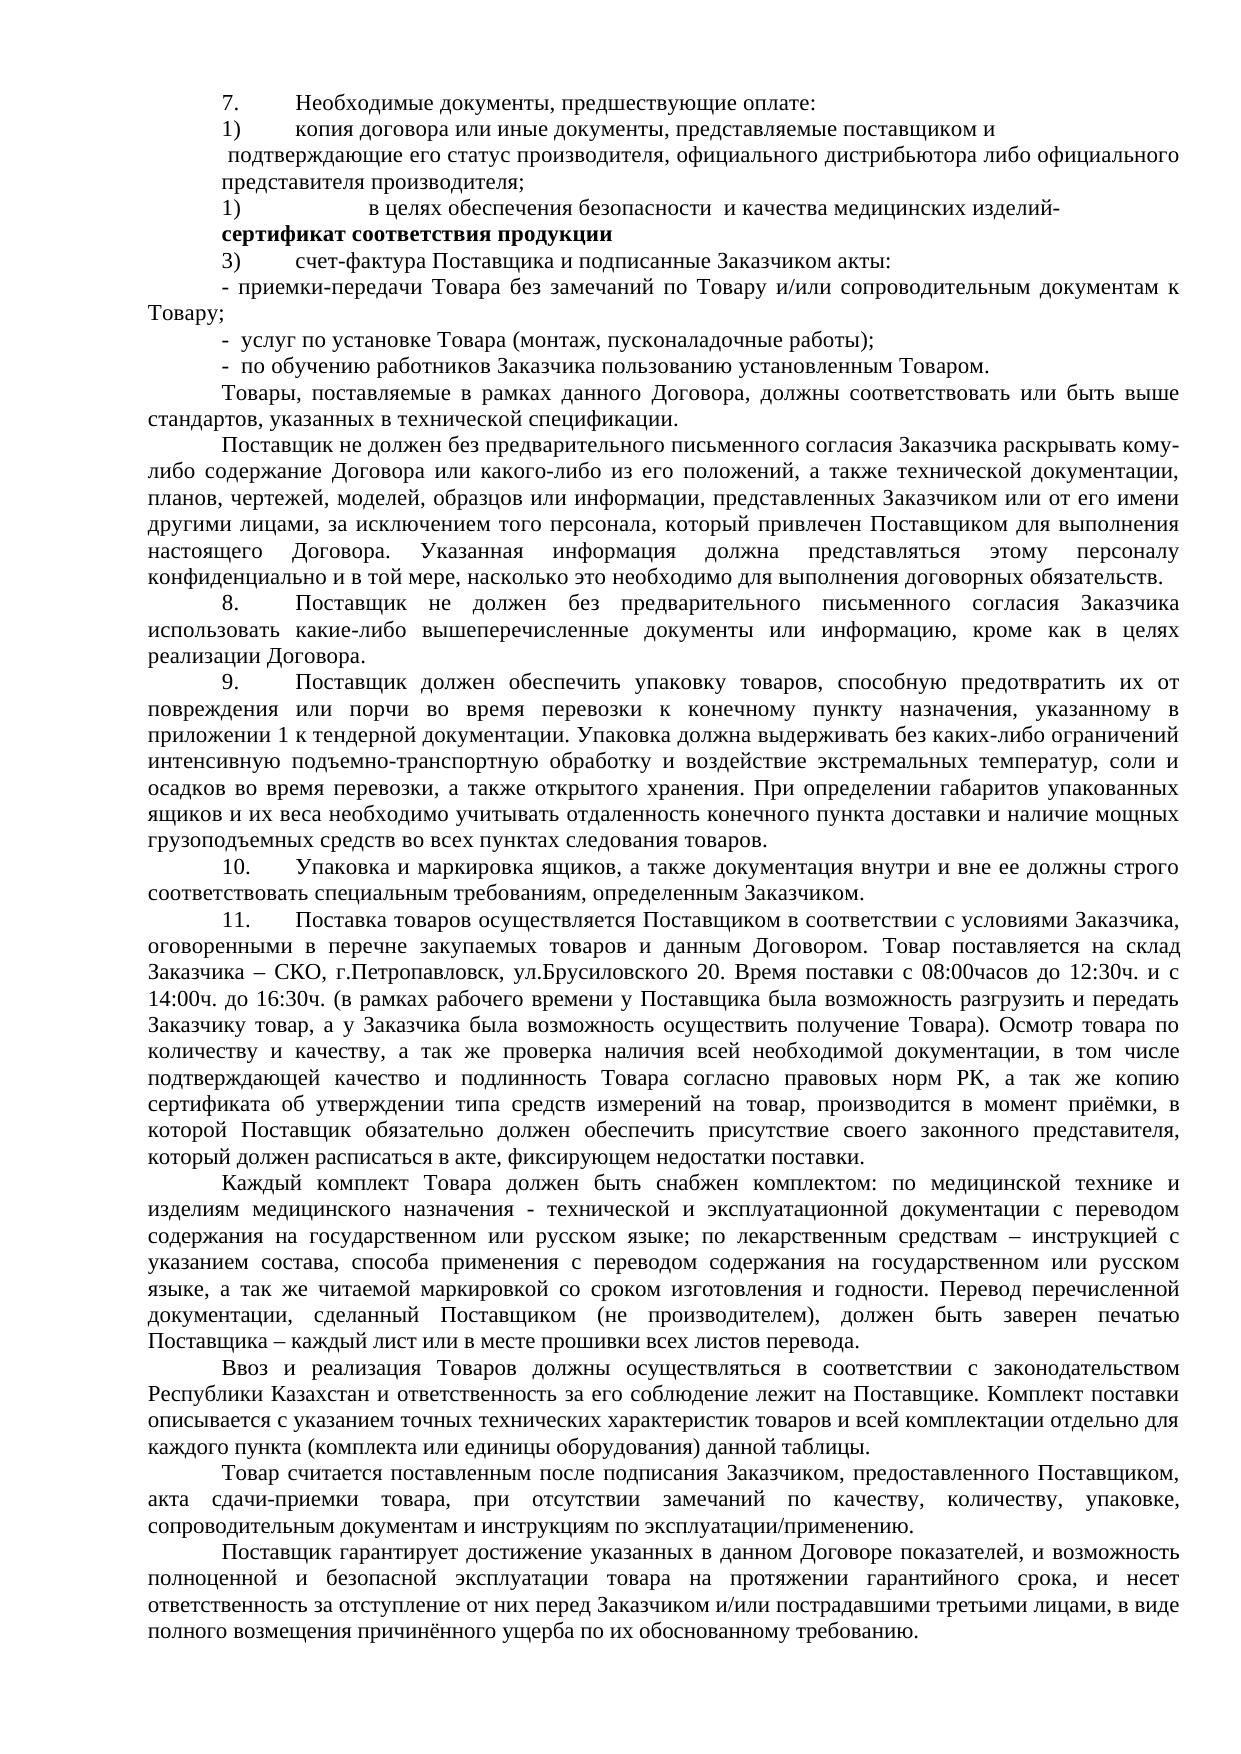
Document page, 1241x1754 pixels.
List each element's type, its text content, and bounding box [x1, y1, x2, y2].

list в целях обеспечения безопасности и качества медицинских изделий- [221, 194, 1181, 220]
list Необходимые документы, предшествующие оплате: [148, 89, 1181, 115]
text - приемки-передачи Товара без замечаний по Товару и/или сопроводительным документам к Товару; [148, 273, 1181, 326]
text 3) счет-фактура Поставщика и подписанные Заказчиком акты: [148, 247, 1181, 273]
text Товар считается поставленным после подписания Заказчиком, предоставленного Поставщиком, акта сдачи-приемки товара, при отсутствии замечаний по качеству, количеству, упаковке, сопроводительным документам и инструкциям по эксплуатации/применению. [148, 1459, 1181, 1538]
text Товары, поставляемые в рамках данного Договора, должны соответствовать или быть выше стандартов, указанных в технической спецификации. [148, 378, 1181, 431]
text сертификат соответствия продукции [221, 220, 1181, 247]
list Поставщик не должен без предварительного письменного согласия Заказчика использовать какие-либо вышеперечисленные документы или информацию, кроме как в целях реализации Договора. [148, 589, 1181, 668]
text - услуг по установке Товара (монтаж, пусконаладочные работы); [148, 326, 1181, 352]
list Упаковка и маркировка ящиков, а также документация внутри и вне ее должны строго соответствовать специальным требованиям, определенным Заказчиком. [148, 853, 1181, 906]
text 1) копия договора или иные документы, представляемые поставщиком и [148, 115, 1181, 141]
list Поставщик должен обеспечить упаковку товаров, способную предотвратить их от повреждения или порчи во время перевозки к конечному пункту назначения, указанному в приложении 1 к тендерной документации. Упаковка должна выдерживать без каких-либо ограничений интенсивную подъемно-транспортную обработку и воздействие экстремальных температур, соли и осадков во время перевозки, а также открытого хранения. При определении габаритов упакованных ящиков и их веса необходимо учитывать отдаленность конечного пункта доставки и наличие мощных грузоподъемных средств во всех пунктах следования товаров. [148, 668, 1181, 853]
text Поставщик гарантирует достижение указанных в данном Договоре показателей, и возможность полноценной и безопасной эксплуатации товара на протяжении гарантийного срока, и несет ответственность за отступление от них перед Заказчиком и/или пострадавшими третьими лицами, в виде полного возмещения причинённого ущерба по их обоснованному требованию. [148, 1538, 1181, 1643]
text подтверждающие его статус производителя, официального дистрибьютора либо официального представителя производителя; [221, 141, 1181, 194]
text Ввоз и реализация Товаров должны осуществляться в соответствии с законодательством Республики Казахстан и ответственность за его соблюдение лежит на Поставщике. Комплект поставки описывается с указанием точных технических характеристик товаров и всей комплектации отдельно для каждого пункта (комплекта или единицы оборудования) данной таблицы. [148, 1354, 1181, 1459]
text - по обучению работников Заказчика пользованию установленным Товаром. [148, 352, 1181, 378]
text Каждый комплект Товара должен быть снабжен комплектом: по медицинской технике и изделиям медицинского назначения - технической и эксплуатационной документации с переводом содержания на государственном или русском языке; по лекарственным средствам – инструкцией с указанием состава, способа применения с переводом содержания на государственном или русском языке, а так же читаемой маркировкой со сроком изготовления и годности. Перевод перечисленной документации, сделанный Поставщиком (не производителем), должен быть заверен печатью Поставщика – каждый лист или в месте прошивки всех листов перевода. [148, 1169, 1181, 1354]
list Поставка товаров осуществляется Поставщиком в соответствии с условиями Заказчика, оговоренными в перечне закупаемых товаров и данным Договором. Товар поставляется на склад Заказчика – СКО, г.Петропавловск, ул.Брусиловского 20. Время поставки с 08:00часов до 12:30ч. и с 14:00ч. до 16:30ч. (в рамках рабочего времени у Поставщика была возможность разгрузить и передать Заказчику товар, а у Заказчика была возможность осуществить получение Товара). Осмотр товара по количеству и качеству, а так же проверка наличия всей необходимой документации, в том числе подтверждающей качество и подлинность Товара согласно правовых норм РК, а так же копию сертификата об утверждении типа средств измерений на товар, производится в момент приёмки, в которой Поставщик обязательно должен обеспечить присутствие своего законного представителя, который должен расписаться в акте, фиксирующем недостатки поставки. [148, 906, 1181, 1169]
text Поставщик не должен без предварительного письменного согласия Заказчика раскрывать кому-либо содержание Договора или какого-либо из его положений, а также технической документации, планов, чертежей, моделей, образцов или информации, представленных Заказчиком или от его имени другими лицами, за исключением того персонала, который привлечен Поставщиком для выполнения настоящего Договора. Указанная информация должна представляться этому персоналу конфиденциально и в той мере, насколько это необходимо для выполнения договорных обязательств. [148, 431, 1181, 589]
